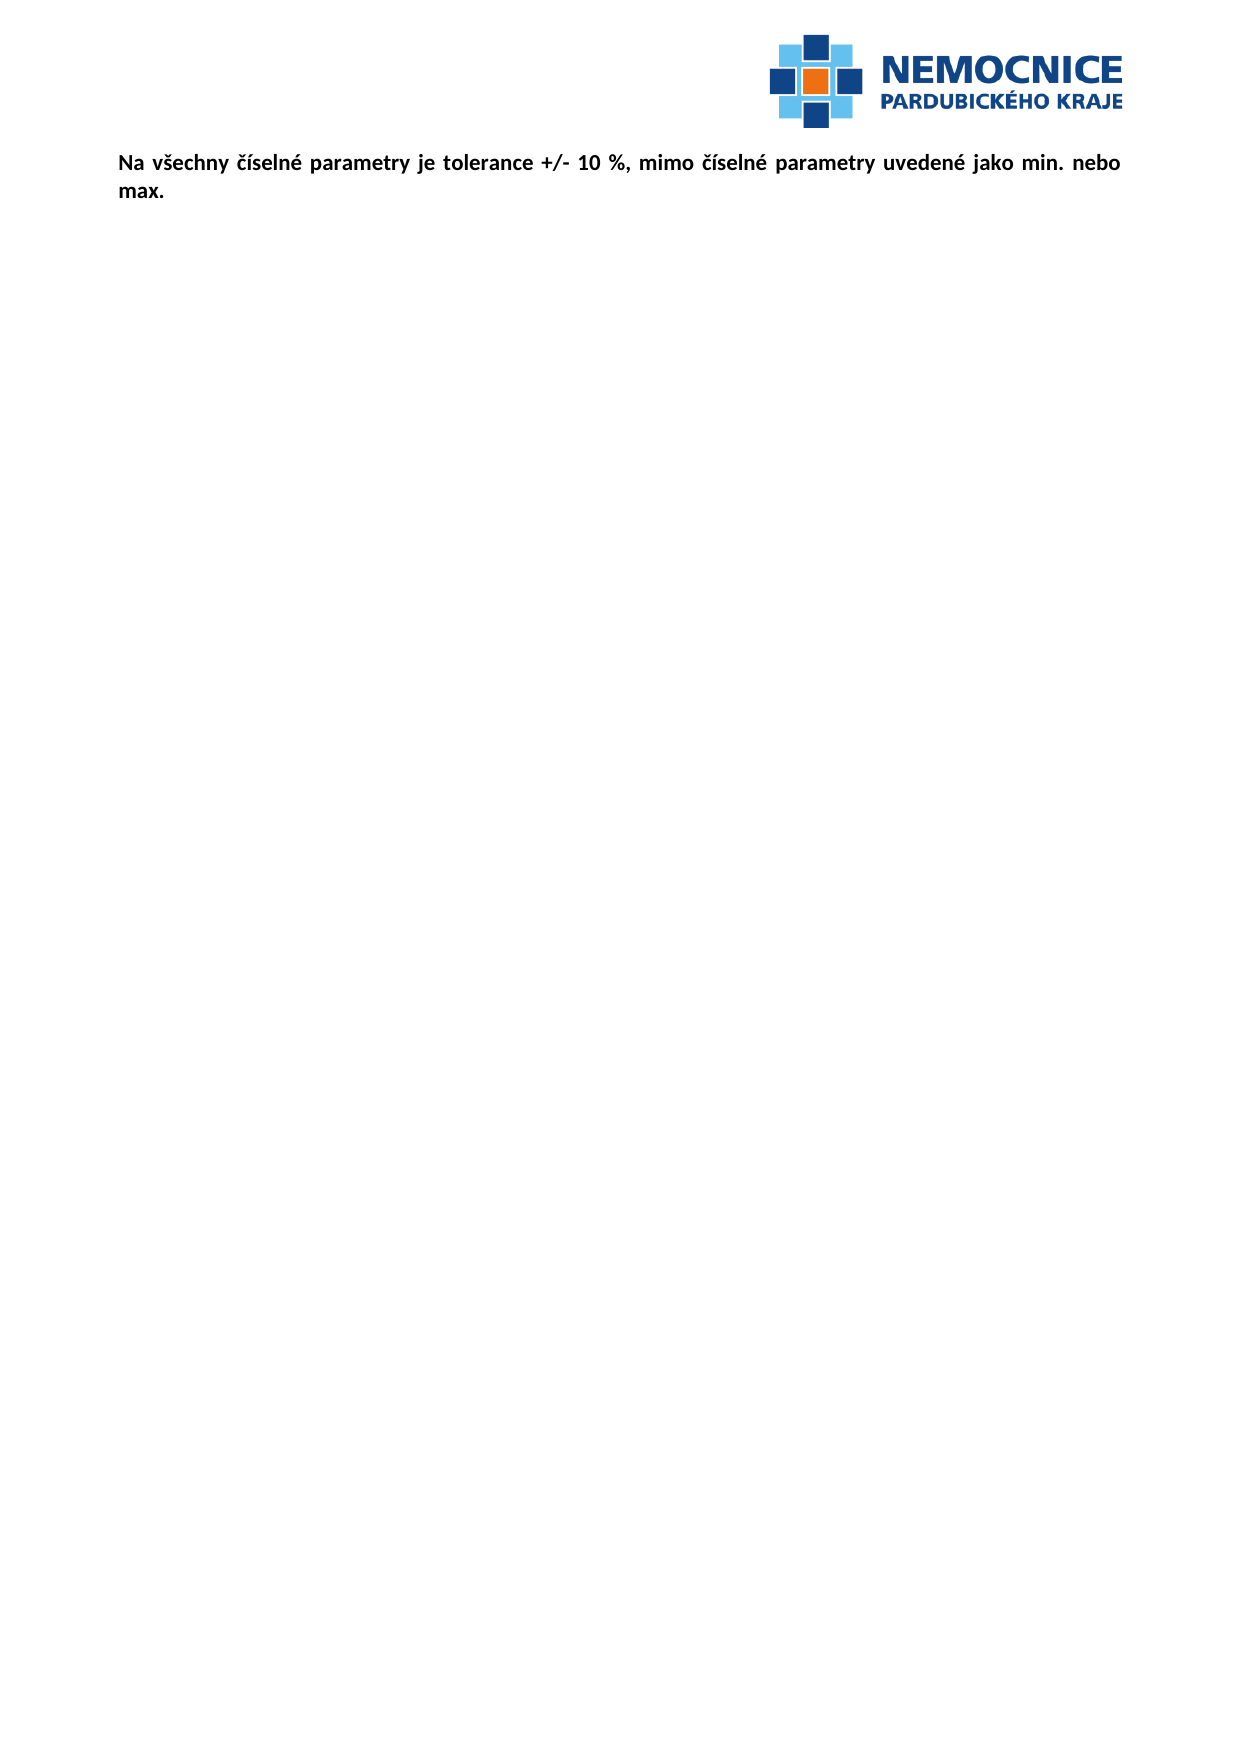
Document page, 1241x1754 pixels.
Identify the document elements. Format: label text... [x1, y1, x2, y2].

picture [768, 33, 1123, 129]
subtitle Na všechny číselné parametry je tolerance +/- 10 %, mimo číselné parametry uvedené jako min. nebo max. [118, 148, 1122, 204]
